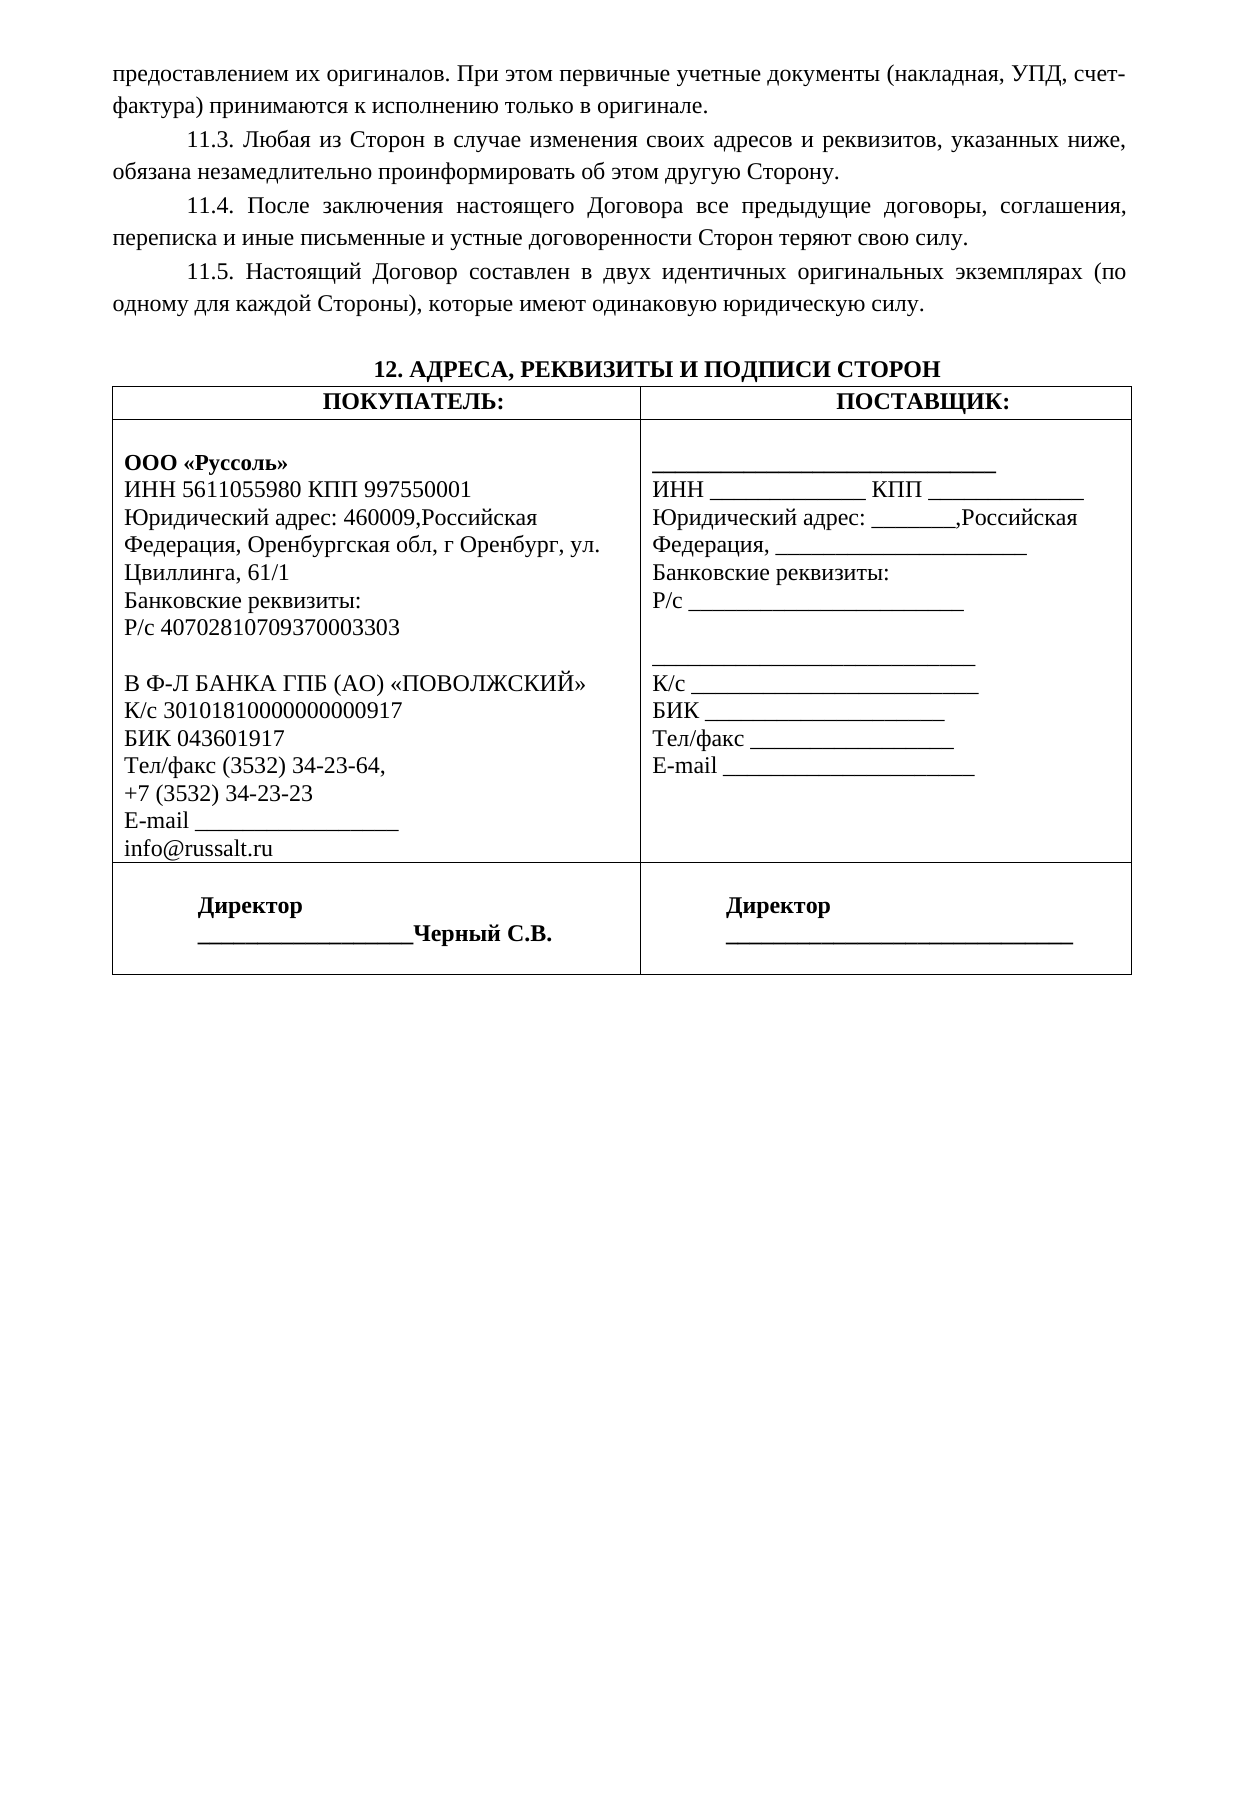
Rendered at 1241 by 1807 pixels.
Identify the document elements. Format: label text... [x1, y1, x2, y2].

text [112, 59, 1128, 118]
table_header ПОСТАВЩИК: [641, 387, 1131, 419]
table_cell Директор _____________________________ [641, 863, 1131, 974]
table_cell Директор __________________Черный С.В. [113, 863, 640, 974]
text 11.3. Любая из Сторон в случае изменения своих адресов и реквизитов, указанных ниже, обязана незамедлительно проинформировать об этом другую Сторону. [112, 125, 1128, 184]
table_cell ______________________________ ИНН _____________ КПП _____________ Юридический адрес: _______,Российская Федерация, _____________________ Банковские реквизиты: Р/с _______________________ ___________________________ К/с ________________________ БИК ____________________ Тел/факс _________________ E-mail _____________________ [641, 420, 1131, 862]
table_header ПОКУПАТЕЛЬ: [113, 387, 640, 419]
text 12. АДРЕСА, РЕКВИЗИТЫ И ПОДПИСИ СТОРОН [112, 354, 1128, 382]
table_cell ООО «Руссоль» ИНН 5611055980 КПП 997550001 Юридический адрес: 460009,Российская Федерация, Оренбургская обл, г Оренбург, ул. Цвиллинга, 61/1 Банковские реквизиты: Р/с 40702810709370003303 В Ф-Л БАНКА ГПБ (АО) «ПОВОЛЖСКИЙ» К/с 30101810000000000917 БИК 043601917 Тел/факс (3532) 34-23-64, +7 (3532) 34-23-23 E-mail _________________ info@russalt.ru [113, 420, 640, 862]
text 11.4. После заключения настоящего Договора все предыдущие договоры, соглашения, переписка и иные письменные и устные договоренности Сторон теряют свою силу. [112, 191, 1128, 250]
text 11.5. Настоящий Договор составлен в двух идентичных оригинальных экземплярах (по одному для каждой Стороны), которые имеют одинаковую юридическую силу. [112, 257, 1128, 316]
